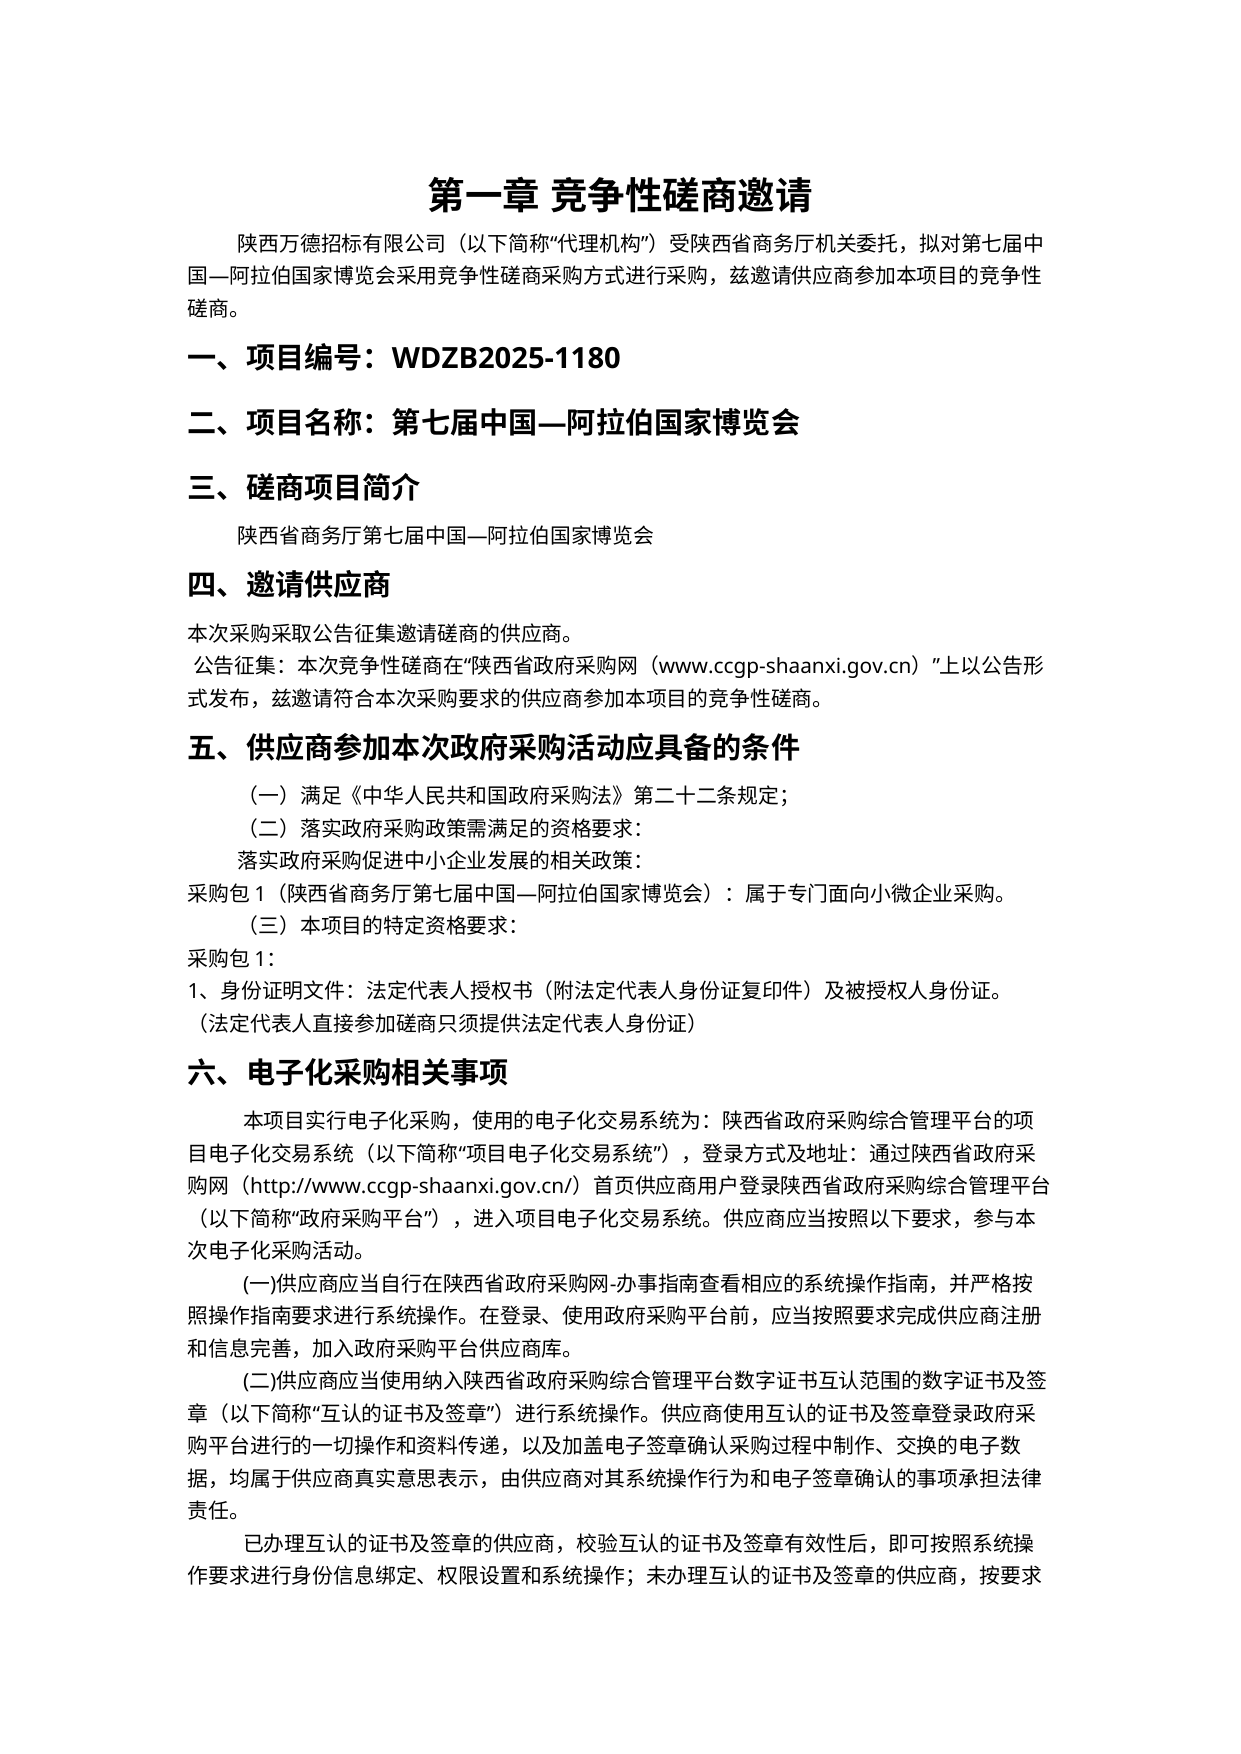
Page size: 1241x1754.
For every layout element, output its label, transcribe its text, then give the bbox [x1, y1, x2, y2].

text （二）落实政府采购政策需满足的资格要求： [187, 812, 1053, 844]
text 第一章 竞争性磋商邀请 [187, 162, 1053, 227]
text 公告征集：本次竞争性磋商在“陕西省政府采购网（www.ccgp-shaanxi.gov.cn）”上以公告形式发布，兹邀请符合本次采购要求的供应商参加本项目的竞争性磋商。 [187, 649, 1053, 714]
text 二、项目名称：第七届中国—阿拉伯国家博览会 [187, 389, 1053, 454]
text （一）满足《中华人民共和国政府采购法》第二十二条规定； [187, 779, 1053, 812]
text 陕西省商务厅第七届中国—阿拉伯国家博览会 [187, 519, 1053, 552]
text 1、身份证明文件：法定代表人授权书（附法定代表人身份证复印件）及被授权人身份证。（法定代表人直接参加磋商只须提供法定代表人身份证） [187, 974, 1053, 1039]
text (一)供应商应当自行在陕西省政府采购网-办事指南查看相应的系统操作指南，并严格按照操作指南要求进行系统操作。在登录、使用政府采购平台前，应当按照要求完成供应商注册和信息完善，加入政府采购平台供应商库。 [187, 1267, 1053, 1364]
text 四、邀请供应商 [187, 552, 1053, 617]
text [187, 1527, 1053, 1592]
text 五、供应商参加本次政府采购活动应具备的条件 [187, 714, 1053, 779]
text 三、磋商项目简介 [187, 454, 1053, 519]
text 六、电子化采购相关事项 [187, 1039, 1053, 1104]
text 陕西万德招标有限公司（以下简称“代理机构”）受陕西省商务厅机关委托，拟对第七届中国—阿拉伯国家博览会采用竞争性磋商采购方式进行采购，兹邀请供应商参加本项目的竞争性磋商。 [187, 227, 1053, 324]
text 一、项目编号：WDZB2025-1180 [187, 324, 1053, 389]
text 采购包1（陕西省商务厅第七届中国—阿拉伯国家博览会）：属于专门面向小微企业采购。 [187, 877, 1053, 909]
text （三）本项目的特定资格要求： [187, 909, 1053, 942]
text 本项目实行电子化采购，使用的电子化交易系统为：陕西省政府采购综合管理平台的项目电子化交易系统（以下简称“项目电子化交易系统”），登录方式及地址：通过陕西省政府采购网（http://www.ccgp-shaanxi.gov.cn/）首页供应商用户登录陕西省政府采购综合管理平台（以下简称“政府采购平台”），进入项目电子化交易系统。供应商应当按照以下要求，参与本次电子化采购活动。 [187, 1104, 1053, 1267]
text (二)供应商应当使用纳入陕西省政府采购综合管理平台数字证书互认范围的数字证书及签章（以下简称“互认的证书及签章”）进行系统操作。供应商使用互认的证书及签章登录政府采购平台进行的一切操作和资料传递，以及加盖电子签章确认采购过程中制作、交换的电子数据，均属于供应商真实意思表示，由供应商对其系统操作行为和电子签章确认的事项承担法律责任。 [187, 1364, 1053, 1527]
text 采购包1： [187, 942, 1053, 974]
text 落实政府采购促进中小企业发展的相关政策： [187, 844, 1053, 877]
text 本次采购采取公告征集邀请磋商的供应商。 [187, 617, 1053, 649]
